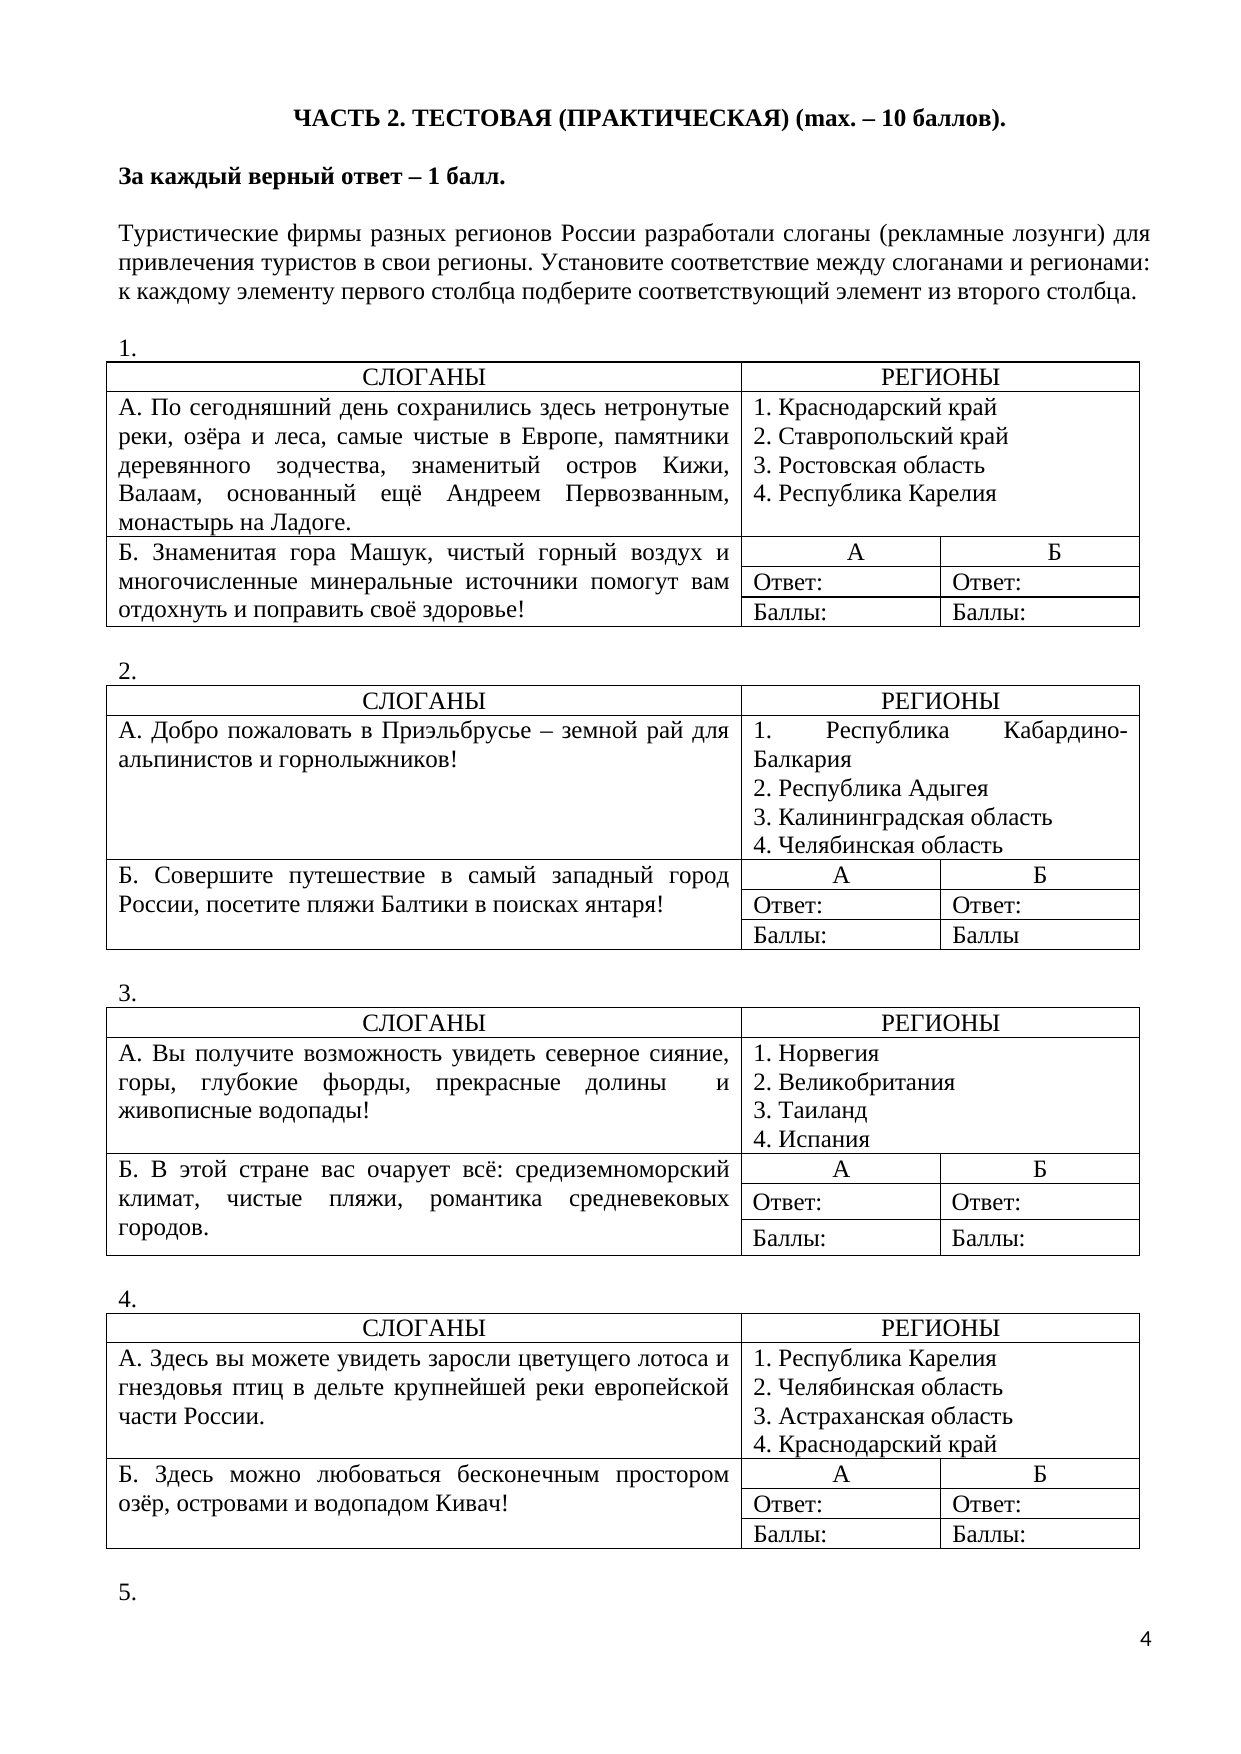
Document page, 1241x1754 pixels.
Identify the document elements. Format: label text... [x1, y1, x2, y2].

table_cell А [742, 1459, 940, 1488]
table_cell Ответ: [742, 1489, 940, 1518]
table_cell Ответ: [742, 567, 940, 596]
table_cell А [742, 537, 940, 566]
table_header СЛОГАНЫ [107, 1314, 741, 1342]
table_cell Ответ: [941, 1489, 1139, 1518]
table_cell А. Вы получите возможность увидеть северное сияние, горы, глубокие фьорды, прекрасные долины и живописные водопады! [107, 1038, 741, 1153]
table_cell Ответ: [941, 567, 1139, 596]
table_cell 1. Республика Кабардино-Балкария 2. Республика Адыгея 3. Калининградская область 4. Челябинская область [742, 716, 1139, 859]
text За каждый верный ответ – 1 балл. [118, 161, 1152, 190]
table_cell 1. Республика Карелия 2. Челябинская область 3. Астраханская область 4. Краснодарский край [742, 1343, 1139, 1458]
table_cell Б. Совершите путешествие в самый западный город России, посетите пляжи Балтики в поисках янтаря! [107, 860, 741, 949]
table_cell Баллы [941, 920, 1139, 949]
table_cell Баллы: [941, 598, 1139, 626]
table_cell Б. В этой стране вас очарует всё: средиземноморский климат, чистые пляжи, романтика средневековых городов. [107, 1154, 741, 1255]
table_cell Ответ: [941, 1184, 1139, 1219]
text 5. [118, 1577, 1152, 1606]
table_cell Баллы: [941, 1220, 1139, 1255]
table_cell А [742, 1154, 940, 1183]
table_cell 1. Краснодарский край 2. Ставропольский край 3. Ростовская область 4. Республика Карелия [742, 392, 1139, 536]
table_header РЕГИОНЫ [742, 363, 1139, 391]
table_header СЛОГАНЫ [107, 1008, 741, 1037]
table_cell Баллы: [742, 598, 940, 626]
table_cell А. Добро пожаловать в Приэльбрусье – земной рай для альпинистов и горнолыжников! [107, 716, 741, 859]
table_cell Б [941, 1459, 1139, 1488]
table_cell Б [941, 1154, 1139, 1183]
text 4. [118, 1284, 1152, 1312]
table_cell Баллы: [941, 1519, 1139, 1548]
table_header СЛОГАНЫ [107, 686, 741, 714]
text 2. [118, 656, 1152, 685]
text 3. [118, 978, 1152, 1007]
table_cell Б. Знаменитая гора Машук, чистый горный воздух и многочисленные минеральные источники помогут вам отдохнуть и поправить своё здоровье! [107, 537, 741, 626]
table_cell Ответ: [742, 1184, 940, 1219]
table_cell Ответ: [941, 890, 1139, 919]
table_cell Б [941, 537, 1139, 566]
table_cell А. По сегодняшний день сохранились здесь нетронутые реки, озёра и леса, самые чистые в Европе, памятники деревянного зодчества, знаменитый остров Кижи, Валаам, основанный ещё Андреем Первозванным, монастырь на Ладоге. [107, 392, 741, 536]
table_header РЕГИОНЫ [742, 1314, 1139, 1342]
table_cell Б [941, 860, 1139, 889]
table_cell Ответ: [742, 890, 940, 919]
table_header РЕГИОНЫ [742, 1008, 1139, 1037]
table_cell 1. Норвегия 2. Великобритания 3. Таиланд 4. Испания [742, 1038, 1139, 1153]
table_cell Баллы: [742, 1220, 940, 1255]
table_cell Баллы: [742, 1519, 940, 1548]
table_cell Б. Здесь можно любоваться бесконечным простором озёр, островами и водопадом Кивач! [107, 1459, 741, 1548]
table_cell А. Здесь вы можете увидеть заросли цветущего лотоса и гнездовья птиц в дельте крупнейшей реки европейской части России. [107, 1343, 741, 1458]
table_cell А [742, 860, 940, 889]
text ЧАСТЬ 2. ТЕСТОВАЯ (ПРАКТИЧЕСКАЯ) (max. – 10 баллов). [148, 103, 1152, 132]
list Туристические фирмы разных регионов России разработали слоганы (рекламные лозунги) для привлечения туристов в свои регионы. Установите соответствие между слоганами и регионами: к каждому элементу первого столбца подберите соответствующий элемент из второго столбца. [118, 218, 1152, 305]
text 1. [118, 333, 1152, 361]
table_header РЕГИОНЫ [742, 686, 1139, 714]
table_cell Баллы: [742, 920, 940, 949]
table_header СЛОГАНЫ [107, 363, 741, 391]
